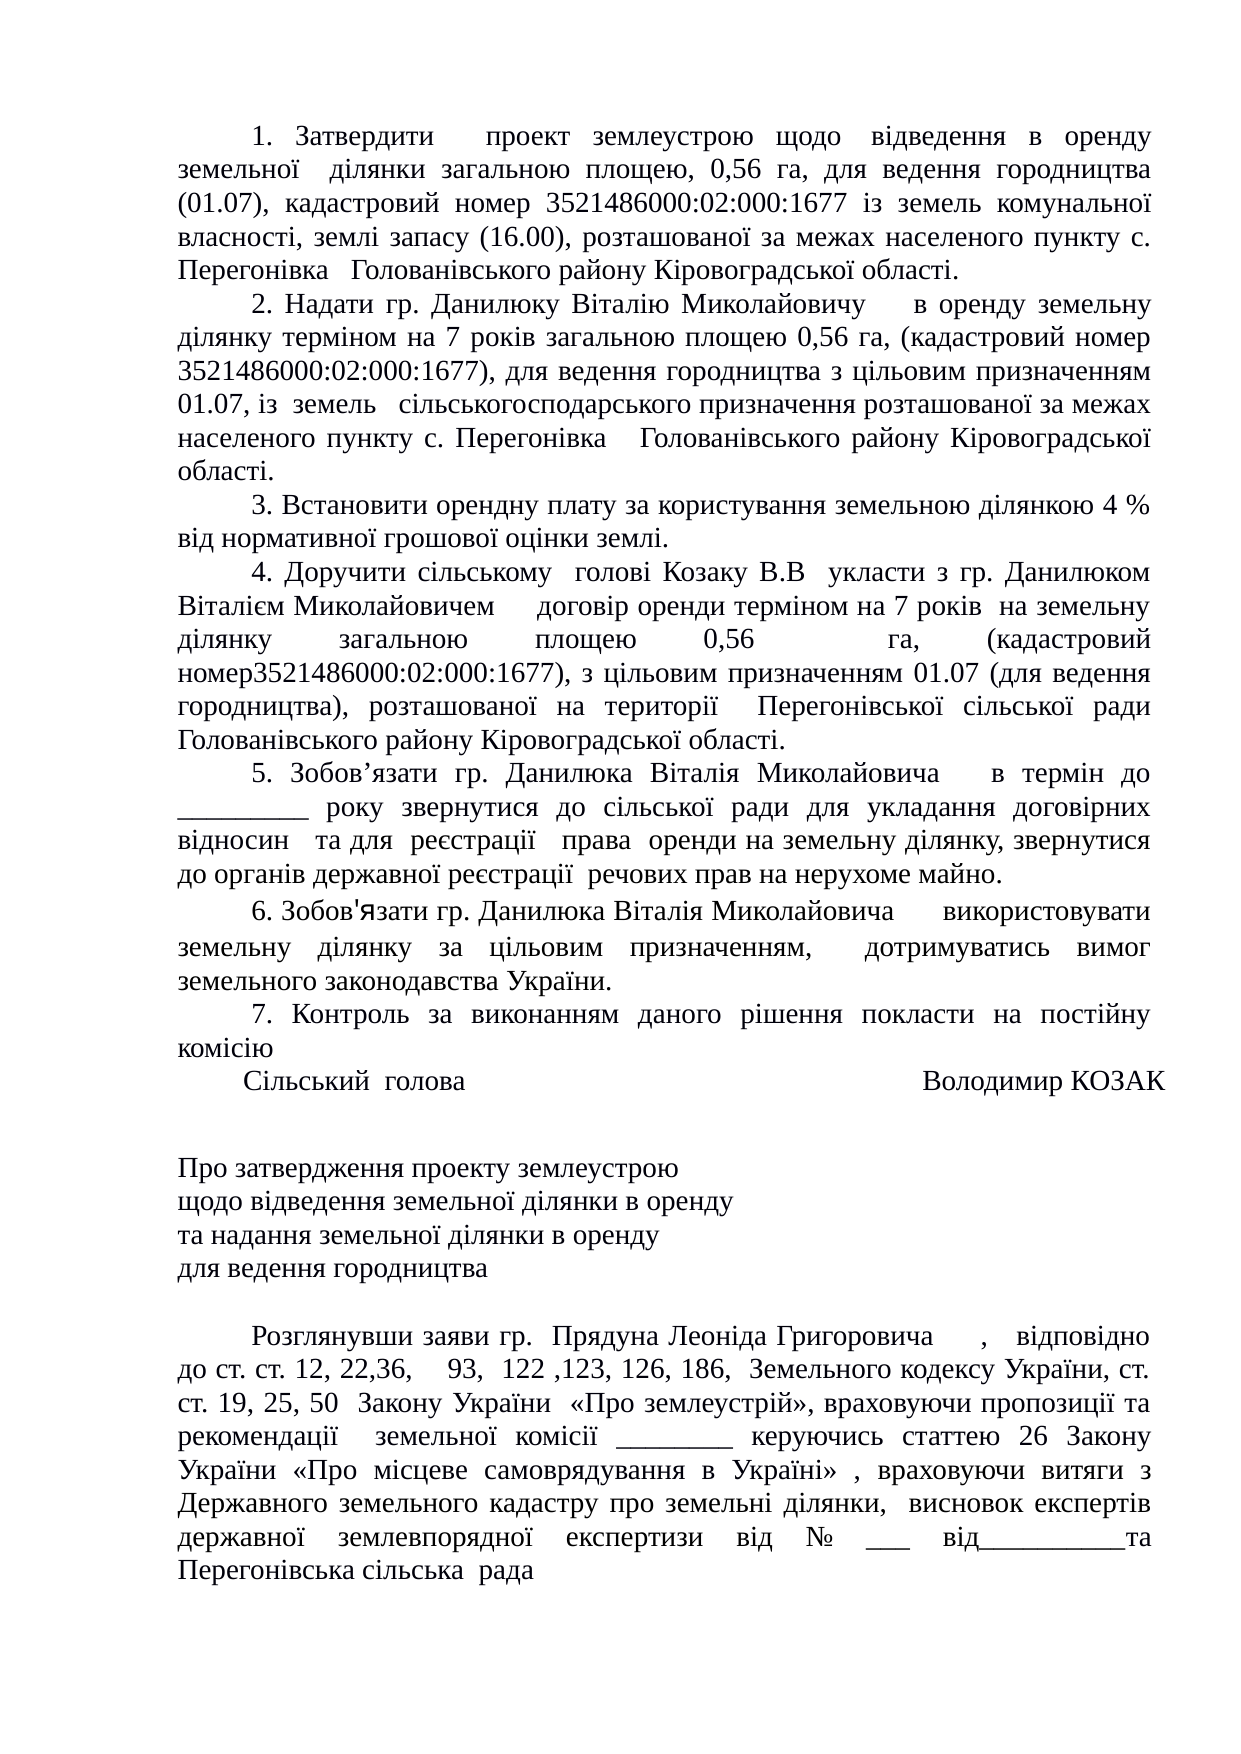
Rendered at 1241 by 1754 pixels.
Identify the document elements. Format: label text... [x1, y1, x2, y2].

text щодо відведення земельної ділянки в оренду [177, 1183, 1152, 1217]
text Про затвердження проекту землеустрою [177, 1150, 1152, 1183]
text 1. Затвердити проект землеустрою щодо відведення в оренду земельної ділянки загальною площею, 0,56 га, для ведення городництва (01.07), кадастровий номер 3521486000:02:000:1677 із земель комунальної власності, землі запасу (16.00), розташованої за межах населеного пункту с. Перегонівка Голованівського району Кіровоградської області. [177, 118, 1152, 286]
text 5. Зобов’язати гр. Данилюка Віталія Миколайовича в термін до _________ року звернутися до сільської ради для укладання договірних відносин та для реєстрації права оренди на земельну ділянку, звернутися до органів державної реєстрації речових прав на нерухоме майно. [177, 755, 1152, 889]
text Розглянувши заяви гр. Прядуна Леоніда Григоровича , відповідно до ст. ст. 12, 22,36, 93, 122 ,123, 126, 186, Земельного кодексу України, ст. ст. 19, 25, 50 Закону України «Про землеустрій», враховуючи пропозиції та рекомендації земельної комісії ________ керуючись статтею 26 Закону України «Про місцеве самоврядування в Україні» , враховуючи витяги з Державного земельного кадастру про земельні ділянки, висновок експертів державної землевпорядної експертизи від № ___ від__________та Перегонівська сільська рада [177, 1318, 1152, 1586]
text 2. Надати гр. Данилюку Віталію Миколайовичу в оренду земельну ділянку терміном на 7 років загальною площею 0,56 га, (кадастровий номер 3521486000:02:000:1677), для ведення городництва з цільовим призначенням 01.07, із земель сільськогосподарського призначення розташованої за межах населеного пункту с. Перегонівка Голованівського району Кіровоградської області. [177, 286, 1152, 487]
text 6. Зобов'язати гр. Данилюка Віталія Миколайовича використовувати земельну ділянку за цільовим призначенням, дотримуватись вимог земельного законодавства України. [177, 889, 1152, 996]
text та надання земельної ділянки в оренду [177, 1217, 1152, 1251]
text Сільський голова Володимир КОЗАК [177, 1063, 1228, 1097]
text для ведення городництва [177, 1251, 1152, 1284]
text 3. Встановити орендну плату за користування земельною ділянкою 4 % від нормативної грошової оцінки землі. [177, 487, 1152, 554]
text 7. Контроль за виконанням даного рішення покласти на постійну комісію [177, 996, 1152, 1063]
text 4. Доручити сільському голові Козаку В.В укласти з гр. Данилюком Віталієм Миколайовичем договір оренди терміном на 7 років на земельну ділянку загальною площею 0,56 га, (кадастровий номер3521486000:02:000:1677), з цільовим призначенням 01.07 (для ведення городництва), розташованої на території Перегонівської сільської ради Голованівського району Кіровоградської області. [177, 554, 1152, 755]
